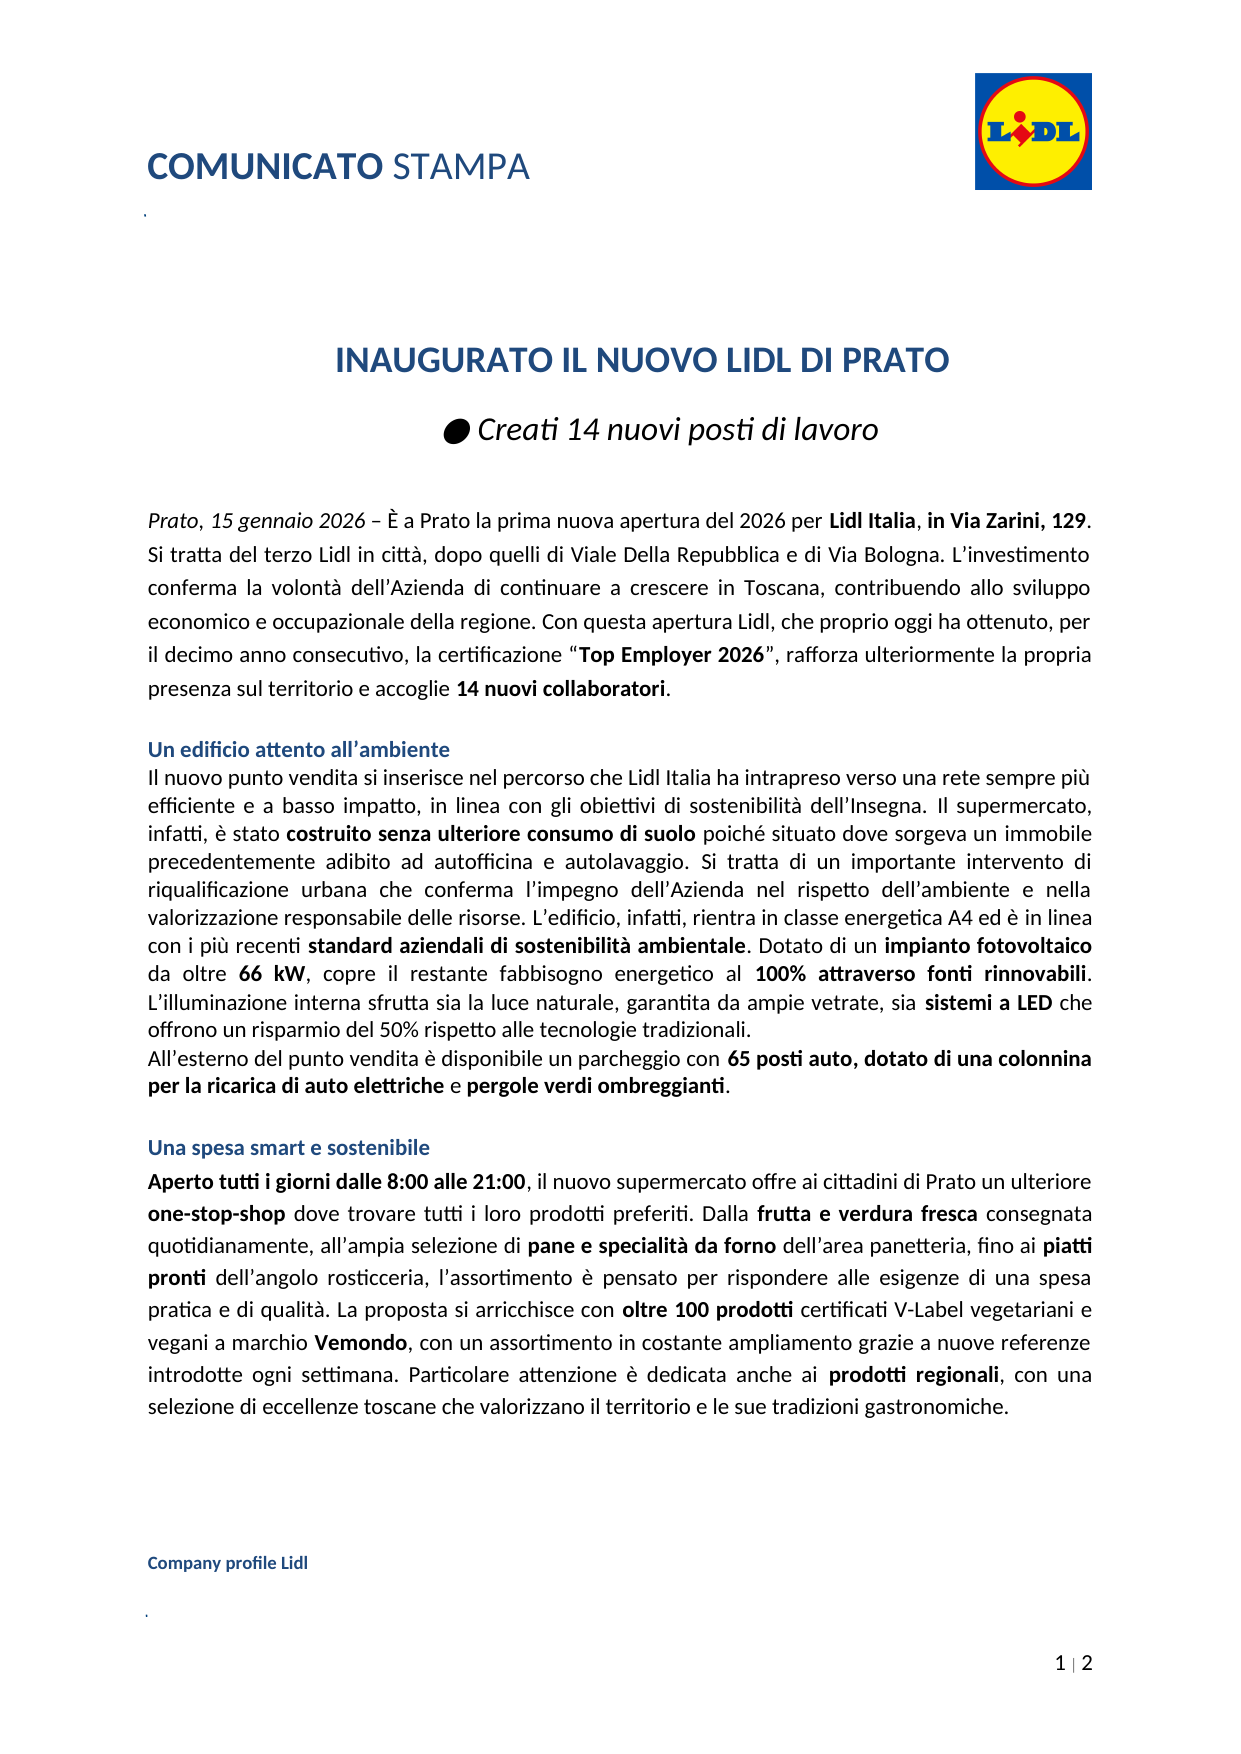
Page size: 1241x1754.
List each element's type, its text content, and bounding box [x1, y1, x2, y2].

text All’esterno del punto vendita è disponibile un parcheggio con 65 posti auto, dotato di una colonnina per la ricarica di auto elettriche e pergole verdi ombreggianti. [148, 1044, 1092, 1100]
text Un edificio attento all’ambiente [148, 735, 1092, 763]
list Creati 14 nuovi posti di lavoro [185, 391, 1137, 459]
picture [974, 72, 1093, 191]
text Prato, 15 gennaio 2026 – È a Prato la prima nuova apertura del 2026 per Lidl Italia, in Via Zarini, 129. Si tratta del terzo Lidl in città, dopo quelli di Viale Della Repubblica e di Via Bologna. L’investimento conferma la volontà dell’Azienda di continuare a crescere in Toscana, contribuendo allo sviluppo economico e occupazionale della regione. Con questa apertura Lidl, che proprio oggi ha ottenuto, per il decimo anno consecutivo, la certificazione “Top Employer 2026”, rafforza ulteriormente la propria presenza sul territorio e accoglie 14 nuovi collaboratori. [148, 506, 1092, 702]
text Aperto tutti i giorni dalle 8:00 alle 21:00, il nuovo supermercato offre ai cittadini di Prato un ulteriore one-stop-shop dove trovare tutti i loro prodotti preferiti. Dalla frutta e verdura fresca consegnata quotidianamente, all’ampia selezione di pane e specialità da forno dell’area panetteria, fino ai piatti pronti dell’angolo rosticceria, l’assortimento è pensato per rispondere alle esigenze di una spesa pratica e di qualità. La proposta si arricchisce con oltre 100 prodotti certificati V-Label vegetariani e vegani a marchio Vemondo, con un assortimento in costante ampliamento grazie a nuove referenze introdotte ogni settimana. Particolare attenzione è dedicata anche ai prodotti regionali, con una selezione di eccellenze toscane che valorizzano il territorio e le sue tradizioni gastronomiche. [148, 1167, 1092, 1420]
text INAUGURATO IL NUOVO LIDL DI PRATO [148, 336, 1137, 381]
text Il nuovo punto vendita si inserisce nel percorso che Lidl Italia ha intrapreso verso una rete sempre più efficiente e a basso impatto, in linea con gli obiettivi di sostenibilità dell’Insegna. Il supermercato, infatti, è stato costruito senza ulteriore consumo di suolo poiché situato dove sorgeva un immobile precedentemente adibito ad autofficina e autolavaggio. Si tratta di un importante intervento di riqualificazione urbana che conferma l’impegno dell’Azienda nel rispetto dell’ambiente e nella valorizzazione responsabile delle risorse. L’edificio, infatti, rientra in classe energetica A4 ed è in linea con i più recenti standard aziendali di sostenibilità ambientale. Dotato di un impianto fotovoltaico da oltre 66 kW, copre il restante fabbisogno energetico al 100% attraverso fonti rinnovabili. L’illuminazione interna sfrutta sia la luce naturale, garantita da ampie vetrate, sia sistemi a LED che offrono un risparmio del 50% rispetto alle tecnologie tradizionali. [148, 763, 1092, 1044]
text Una spesa smart e sostenibile [148, 1133, 1092, 1161]
text Company profile Lidl [148, 1551, 1092, 1574]
